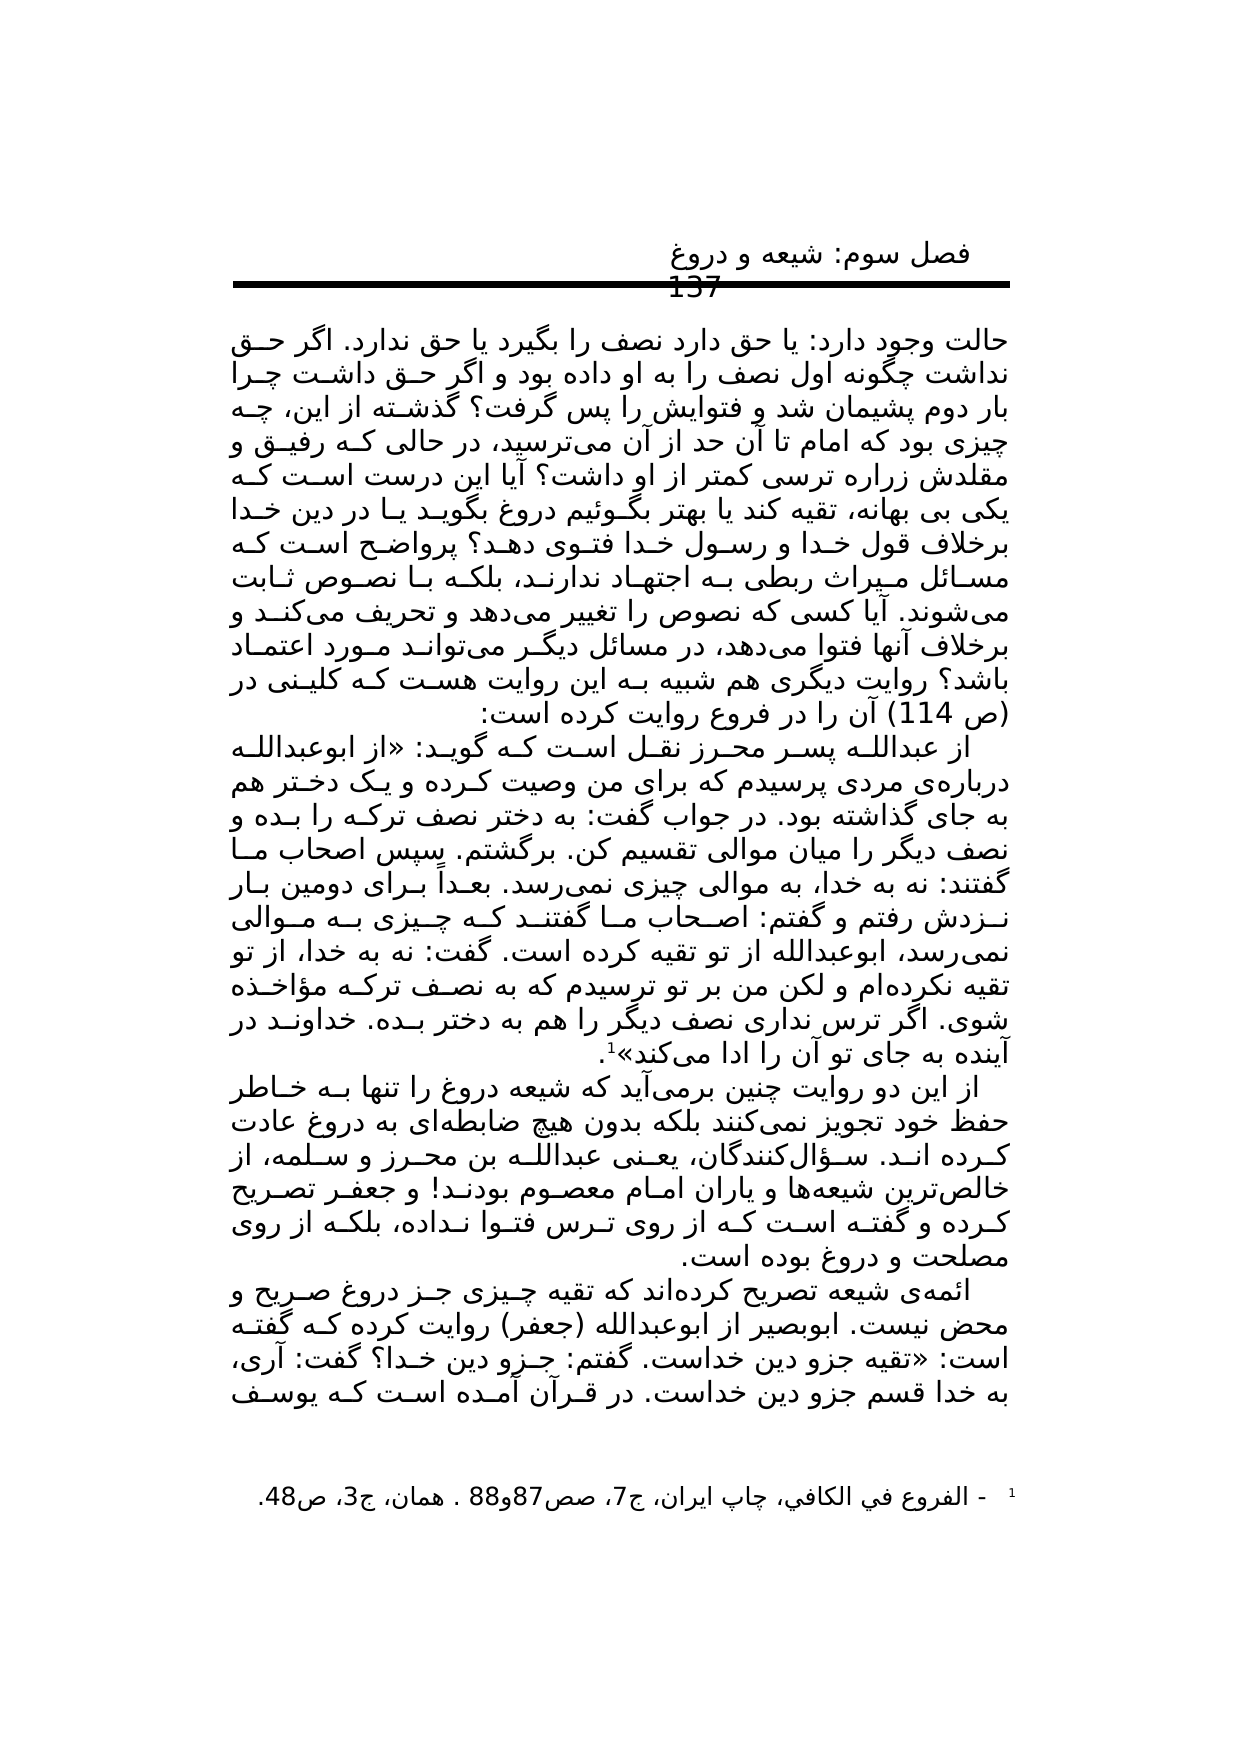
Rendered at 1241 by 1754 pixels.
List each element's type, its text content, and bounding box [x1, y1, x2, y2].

text از عبدالله پسر محرز نقل است که گوید: «از ابوعبدالله درباره‌ی مردی پرسیدم که برای من وصیت کرده و یک دختر هم به جای گذاشته بود. در جواب گفت: به دختر نصف ترکه را بده و نصف دیگر را میان موالی تقسیم کن. برگشتم. سپس اصحاب ما گفتند: نه به خدا، به موالی چیزی نمی‌رسد. بعداً برای دومین بار نزدش رفتم و گفتم: اصحاب ما گفتند که چیزی به موالی نمی‌رسد، ابوعبدالله از تو تقیه کرده است. گفت: نه به خدا، از تو تقیه نکرده‌ام و لکن من بر تو ترسیدم که به نصف ترکه مؤاخذه شوی. اگر ترس نداری نصف دیگر را هم به دختر بده. خداوند در آینده به جای تو آن را ادا می‌کند». [230, 730, 1010, 1070]
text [230, 323, 1010, 730]
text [230, 1274, 1010, 1409]
text از این دو روایت چنین برمی‌آید که شیعه دروغ را تنها به خاطر حفظ خود تجویز نمی‌کنند بلکه بدون هیچ ضابطه‌ای به دروغ عادت کرده اند. سؤال‌کنندگان، یعنی عبدالله بن محرز و سلمه، از خالص‌ترین شیعه‌ها و یاران امام معصوم بودند! و جعفر تصریح کرده و گفته است که از روی ترس فتوا نداده، بلکه از روی مصلحت و دروغ بوده است. [230, 1070, 1010, 1274]
